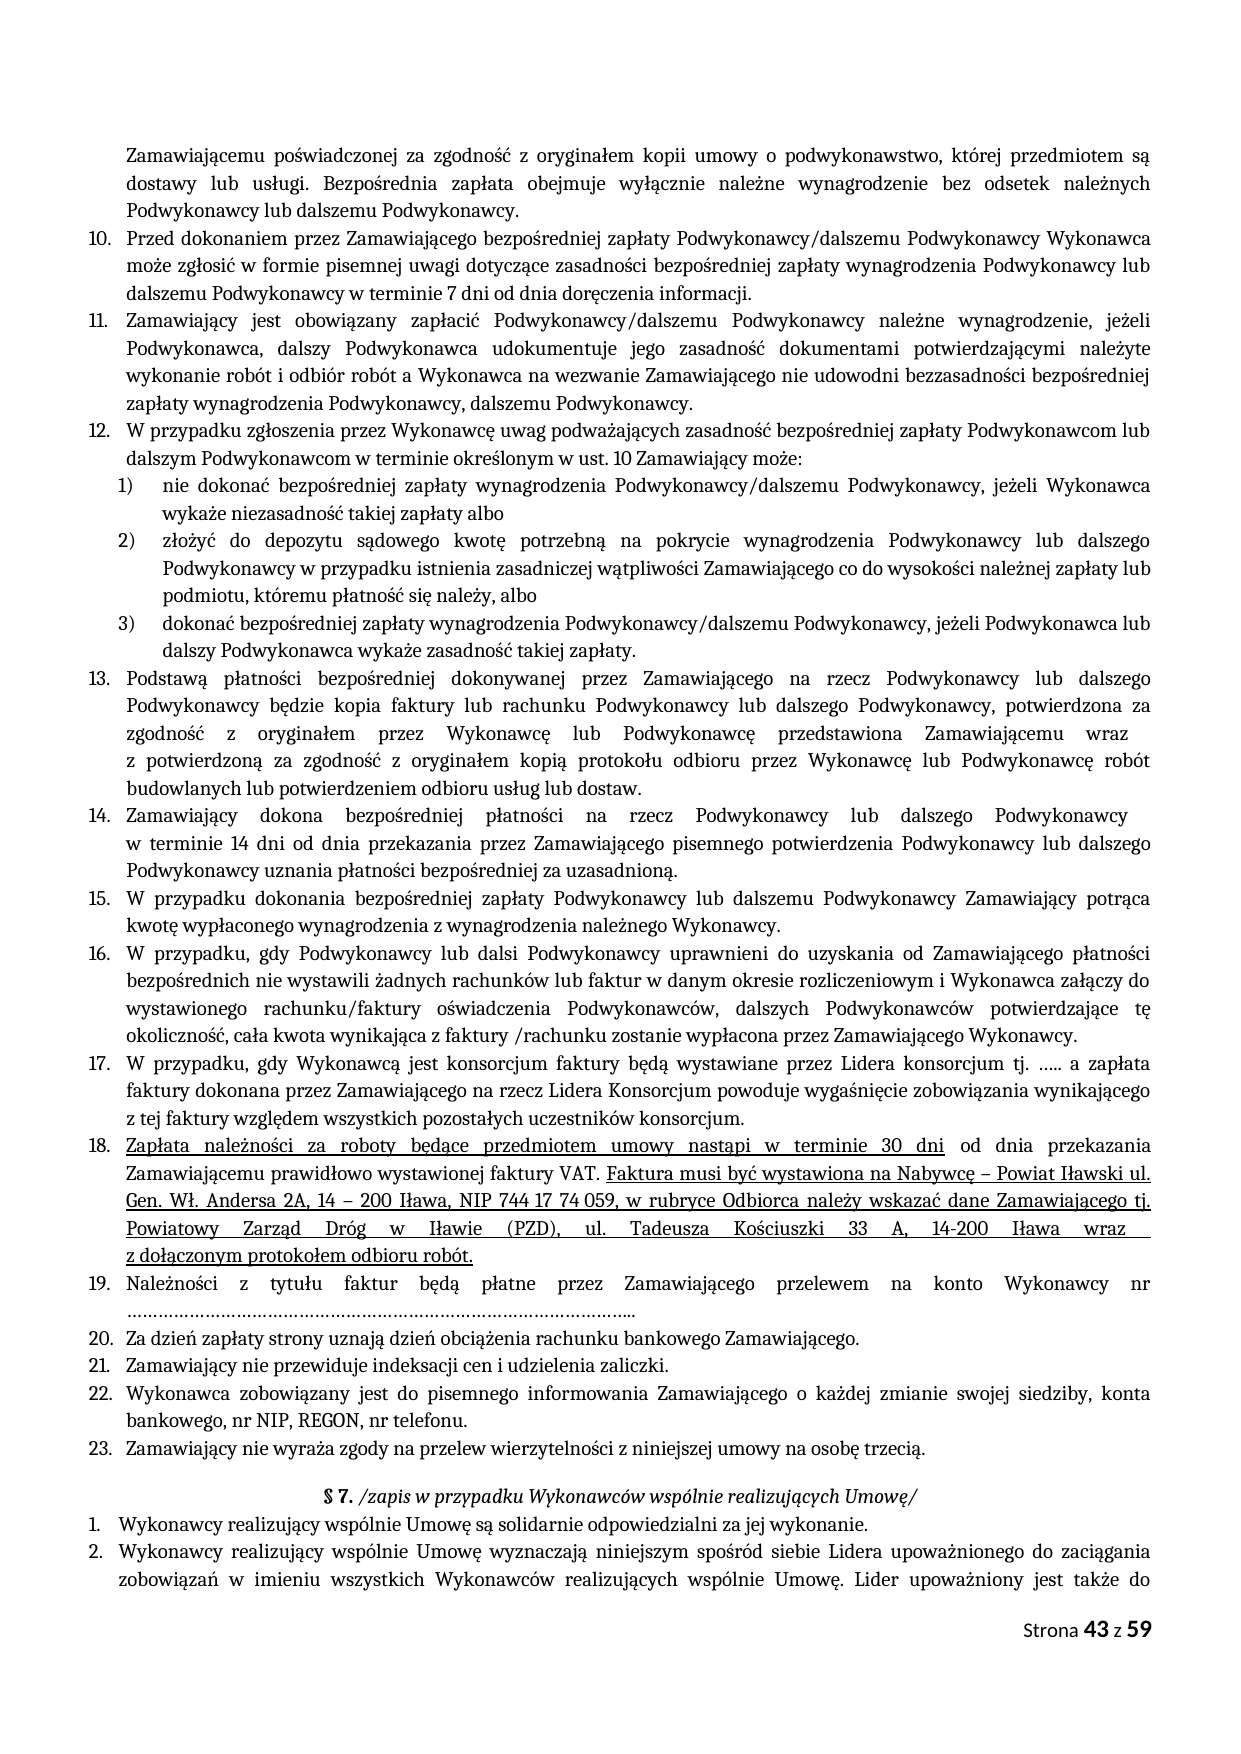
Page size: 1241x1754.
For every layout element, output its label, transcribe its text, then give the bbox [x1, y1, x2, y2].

list nie dokonać bezpośredniej zapłaty wynagrodzenia Podwykonawcy/dalszemu Podwykonawcy, jeżeli Wykonawca wykaże niezasadność takiej zapłaty albo [118, 474, 1152, 526]
list złożyć do depozytu sądowego kwotę potrzebną na pokrycie wynagrodzenia Podwykonawcy lub dalszego Podwykonawcy w przypadku istnienia zasadniczej wątpliwości Zamawiającego co do wysokości należnej zapłaty lub podmiotu, któremu płatność się należy, albo [118, 529, 1152, 608]
list Podstawą płatności bezpośredniej dokonywanej przez Zamawiającego na rzecz Podwykonawcy lub dalszego Podwykonawcy będzie kopia faktury lub rachunku Podwykonawcy lub dalszego Podwykonawcy, potwierdzona za zgodność z oryginałem przez Wykonawcę lub Podwykonawcę przedstawiona Zamawiającemu wraz z potwierdzoną za zgodność z oryginałem kopią protokołu odbioru przez Wykonawcę lub Podwykonawcę robót budowlanych lub potwierdzeniem odbioru usług lub dostaw. [89, 667, 1152, 801]
list Wykonawcy realizujący wspólnie Umowę są solidarnie odpowiedzialni za jej wykonanie. [89, 1512, 1152, 1536]
list dokonać bezpośredniej zapłaty wynagrodzenia Podwykonawcy/dalszemu Podwykonawcy, jeżeli Podwykonawca lub dalszy Podwykonawca wykaże zasadność takiej zapłaty. [118, 612, 1152, 663]
list W przypadku, gdy Podwykonawcy lub dalsi Podwykonawcy uprawnieni do uzyskania od Zamawiającego płatności bezpośrednich nie wystawili żadnych rachunków lub faktur w danym okresie rozliczeniowym i Wykonawca załączy do wystawionego rachunku/faktury oświadczenia Podwykonawców, dalszych Podwykonawców potwierdzające tę okoliczność, cała kwota wynikająca z faktury /rachunku zostanie wypłacona przez Zamawiającego Wykonawcy. [89, 942, 1152, 1048]
list Zamawiający nie przewiduje indeksacji cen i udzielenia zaliczki. [89, 1354, 1152, 1378]
list Za dzień zapłaty strony uznają dzień obciążenia rachunku bankowego Zamawiającego. [89, 1327, 1152, 1351]
list Wykonawca zobowiązany jest do pisemnego informowania Zamawiającego o każdej zmianie swojej siedziby, konta bankowego, nr NIP, REGON, nr telefonu. [89, 1382, 1152, 1433]
list Należności z tytułu faktur będą płatne przez Zamawiającego przelewem na konto Wykonawcy nr …………………………………………………………………………………….. [89, 1272, 1152, 1323]
list W przypadku, gdy Wykonawcą jest konsorcjum faktury będą wystawiane przez Lidera konsorcjum tj. ….. a zapłata faktury dokonana przez Zamawiającego na rzecz Lidera Konsorcjum powoduje wygaśnięcie zobowiązania wynikającego z tej faktury względem wszystkich pozostałych uczestników konsorcjum. [89, 1052, 1152, 1131]
list W przypadku dokonania bezpośredniej zapłaty Podwykonawcy lub dalszemu Podwykonawcy Zamawiający potrąca kwotę wypłaconego wynagrodzenia z wynagrodzenia należnego Wykonawcy. [89, 887, 1152, 938]
list Przed dokonaniem przez Zamawiającego bezpośredniej zapłaty Podwykonawcy/dalszemu Podwykonawcy Wykonawca może zgłosić w formie pisemnej uwagi dotyczące zasadności bezpośredniej zapłaty wynagrodzenia Podwykonawcy lub dalszemu Podwykonawcy w terminie 7 dni od dnia doręczenia informacji. [89, 227, 1152, 306]
list W przypadku zgłoszenia przez Wykonawcę uwag podważających zasadność bezpośredniej zapłaty Podwykonawcom lub dalszym Podwykonawcom w terminie określonym w ust. 10 Zamawiający może: [89, 419, 1152, 471]
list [89, 144, 1152, 223]
text § 7. /zapis w przypadku Wykonawców wspólnie realizujących Umowę/ [89, 1485, 1152, 1509]
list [89, 1540, 1152, 1591]
list Zamawiający jest obowiązany zapłacić Podwykonawcy/dalszemu Podwykonawcy należne wynagrodzenie, jeżeli Podwykonawca, dalszy Podwykonawca udokumentuje jego zasadność dokumentami potwierdzającymi należyte wykonanie robót i odbiór robót a Wykonawca na wezwanie Zamawiającego nie udowodni bezzasadności bezpośredniej zapłaty wynagrodzenia Podwykonawcy, dalszemu Podwykonawcy. [89, 309, 1152, 416]
list Zapłata należności za roboty będące przedmiotem umowy nastąpi w terminie 30 dni od dnia przekazania Zamawiającemu prawidłowo wystawionej faktury VAT. Faktura musi być wystawiona na Nabywcę – Powiat Iławski ul. Gen. Wł. Andersa 2A, 14 – 200 Iława, NIP 744 17 74 059, w rubryce Odbiorca należy wskazać dane Zamawiającego tj. Powiatowy Zarząd Dróg w Iławie (PZD), ul. Tadeusza Kościuszki 33 A, 14-200 Iława wraz z dołączonym protokołem odbioru robót. [89, 1134, 1152, 1268]
list Zamawiający nie wyraża zgody na przelew wierzytelności z niniejszej umowy na osobę trzecią. [89, 1437, 1152, 1461]
list Zamawiający dokona bezpośredniej płatności na rzecz Podwykonawcy lub dalszego Podwykonawcy w terminie 14 dni od dnia przekazania przez Zamawiającego pisemnego potwierdzenia Podwykonawcy lub dalszego Podwykonawcy uznania płatności bezpośredniej za uzasadnioną. [89, 804, 1152, 883]
